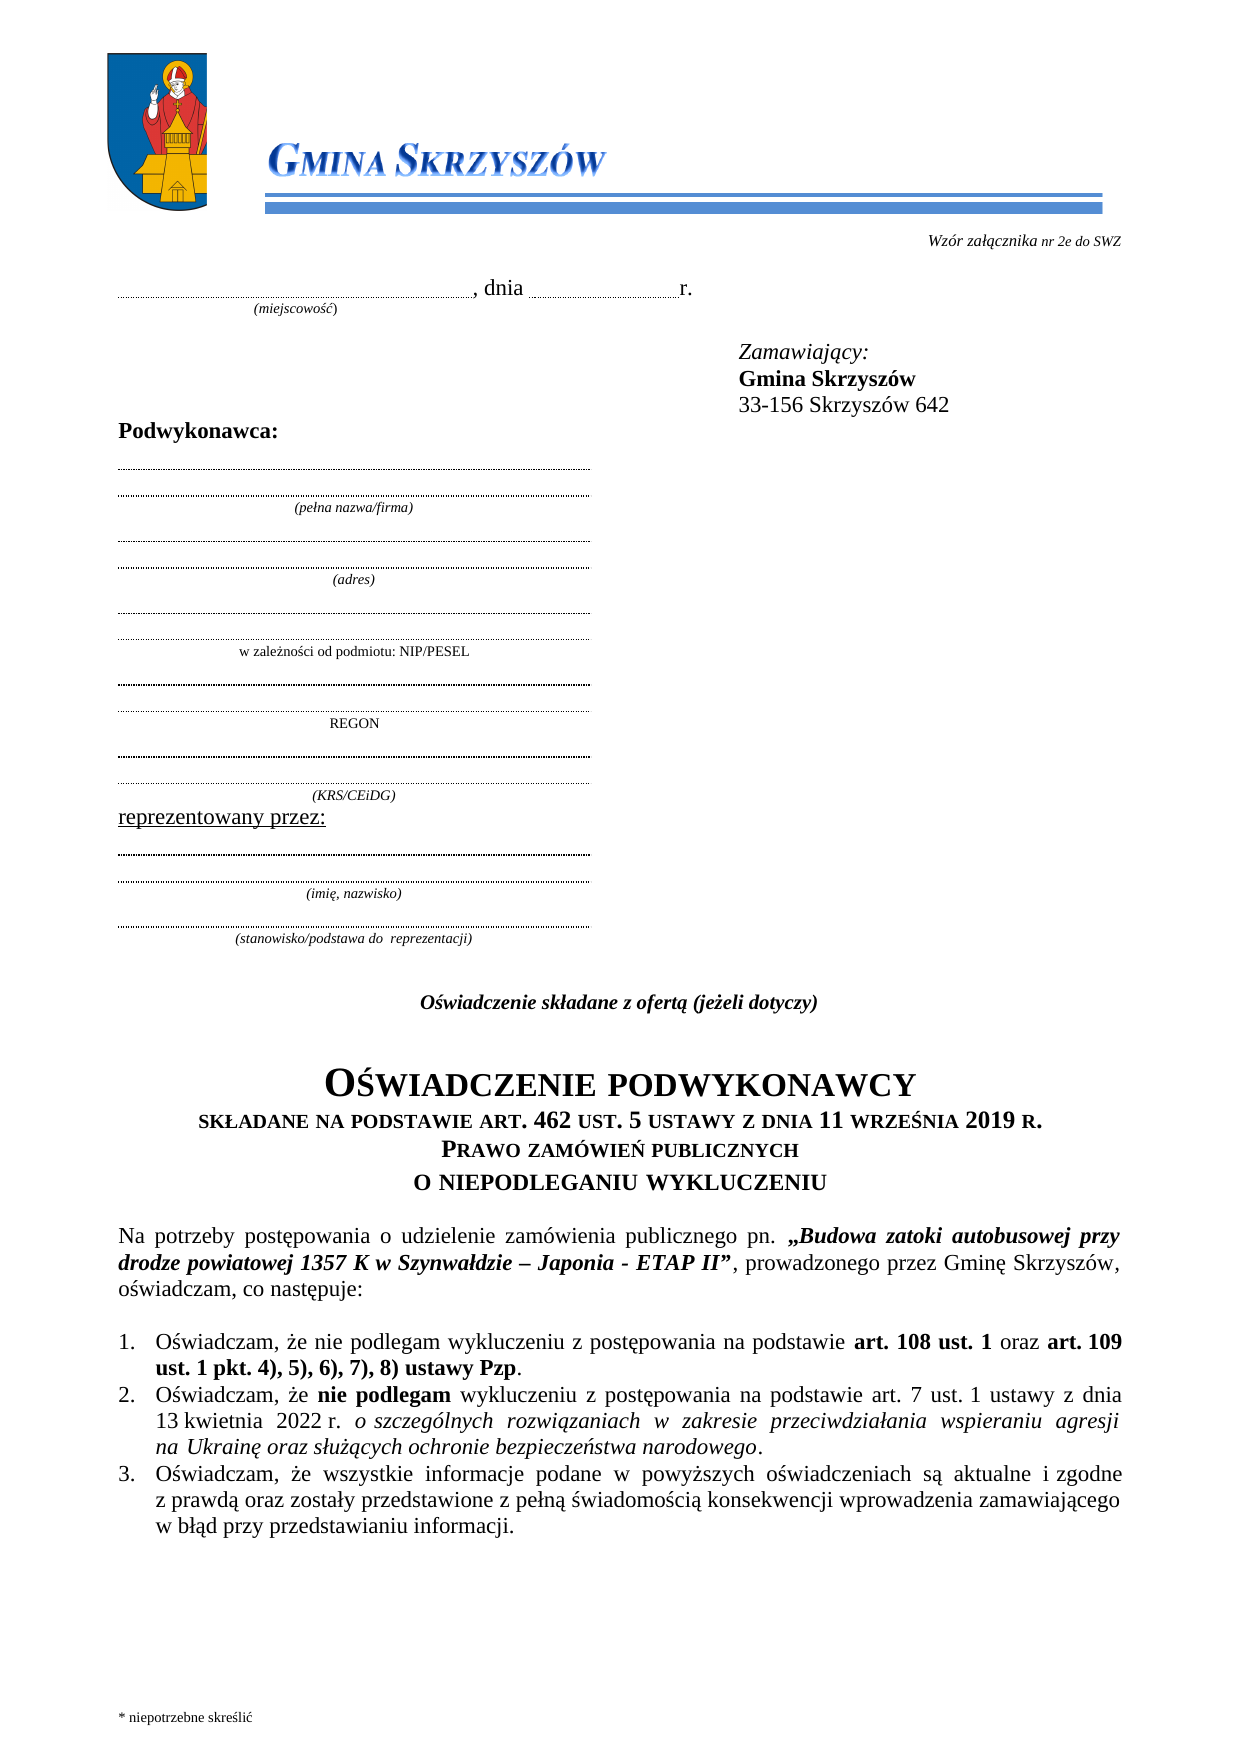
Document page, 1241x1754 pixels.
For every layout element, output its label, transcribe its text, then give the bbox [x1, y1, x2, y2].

text składane na podstawie art. 462 ust. 5 ustawy z dnia 11 września 2019 r. [118, 1105, 1122, 1134]
text Wzór załącznika nr 2e do SWZ [118, 231, 1122, 250]
text reprezentowany przez: [118, 803, 591, 829]
text Podwykonawca: [118, 417, 738, 444]
text (adres) [118, 571, 591, 588]
text (miejscowość) [118, 300, 472, 317]
picture [107, 28, 1122, 231]
text (stanowisko/podstawa do reprezentacji) [118, 930, 591, 947]
text (KRS/CEiDG) [118, 786, 591, 803]
list Oświadczam, że nie podlegam wykluczeniu z postępowania na podstawie art. 7 ust. 1 ustawy z dnia 13 kwietnia 2022 r. o szczególnych rozwiązaniach w zakresie przeciwdziałania wspieraniu agresji na Ukrainę oraz służących ochronie bezpieczeństwa narodowego. [118, 1381, 1122, 1460]
text (pełna nazwa/firma) [118, 499, 591, 516]
list Oświadczam, że wszystkie informacje podane w powyższych oświadczeniach są aktualne i zgodne z prawdą oraz zostały przedstawione z pełną świadomością konsekwencji wprowadzenia zamawiającego w błąd przy przedstawianiu informacji. [118, 1460, 1122, 1539]
text 33-156 Skrzyszów 642 [664, 391, 1122, 417]
text , dnia r. [118, 274, 1122, 300]
text Gmina Skrzyszów [664, 365, 1122, 391]
text Oświadczenie podwykonawcy [118, 1057, 1122, 1105]
list Oświadczam, że nie podlegam wykluczeniu z postępowania na podstawie art. 108 ust. 1 oraz art. 109 ust. 1 pkt. 4), 5), 6), 7), 8) ustawy Pzp. [118, 1328, 1122, 1381]
text Na potrzeby postępowania o udzielenie zamówienia publicznego pn. „Budowa zatoki autobusowej przy drodze powiatowej 1357 K w Szynwałdzie – Japonia - ETAP II”, prowadzonego przez Gminę Skrzyszów, oświadczam, co następuje: [118, 1223, 1122, 1302]
text REGON [118, 714, 591, 731]
text w zależności od podmiotu: NIP/PESEL [118, 643, 591, 659]
text Zamawiający: [664, 338, 1122, 365]
text Prawo zamówień publicznych [118, 1134, 1122, 1163]
text o niepodleganiu wykluczeniu [118, 1163, 1122, 1196]
text Oświadczenie składane z ofertą (jeżeli dotyczy) [118, 990, 1122, 1014]
text (imię, nazwisko) [118, 885, 591, 901]
